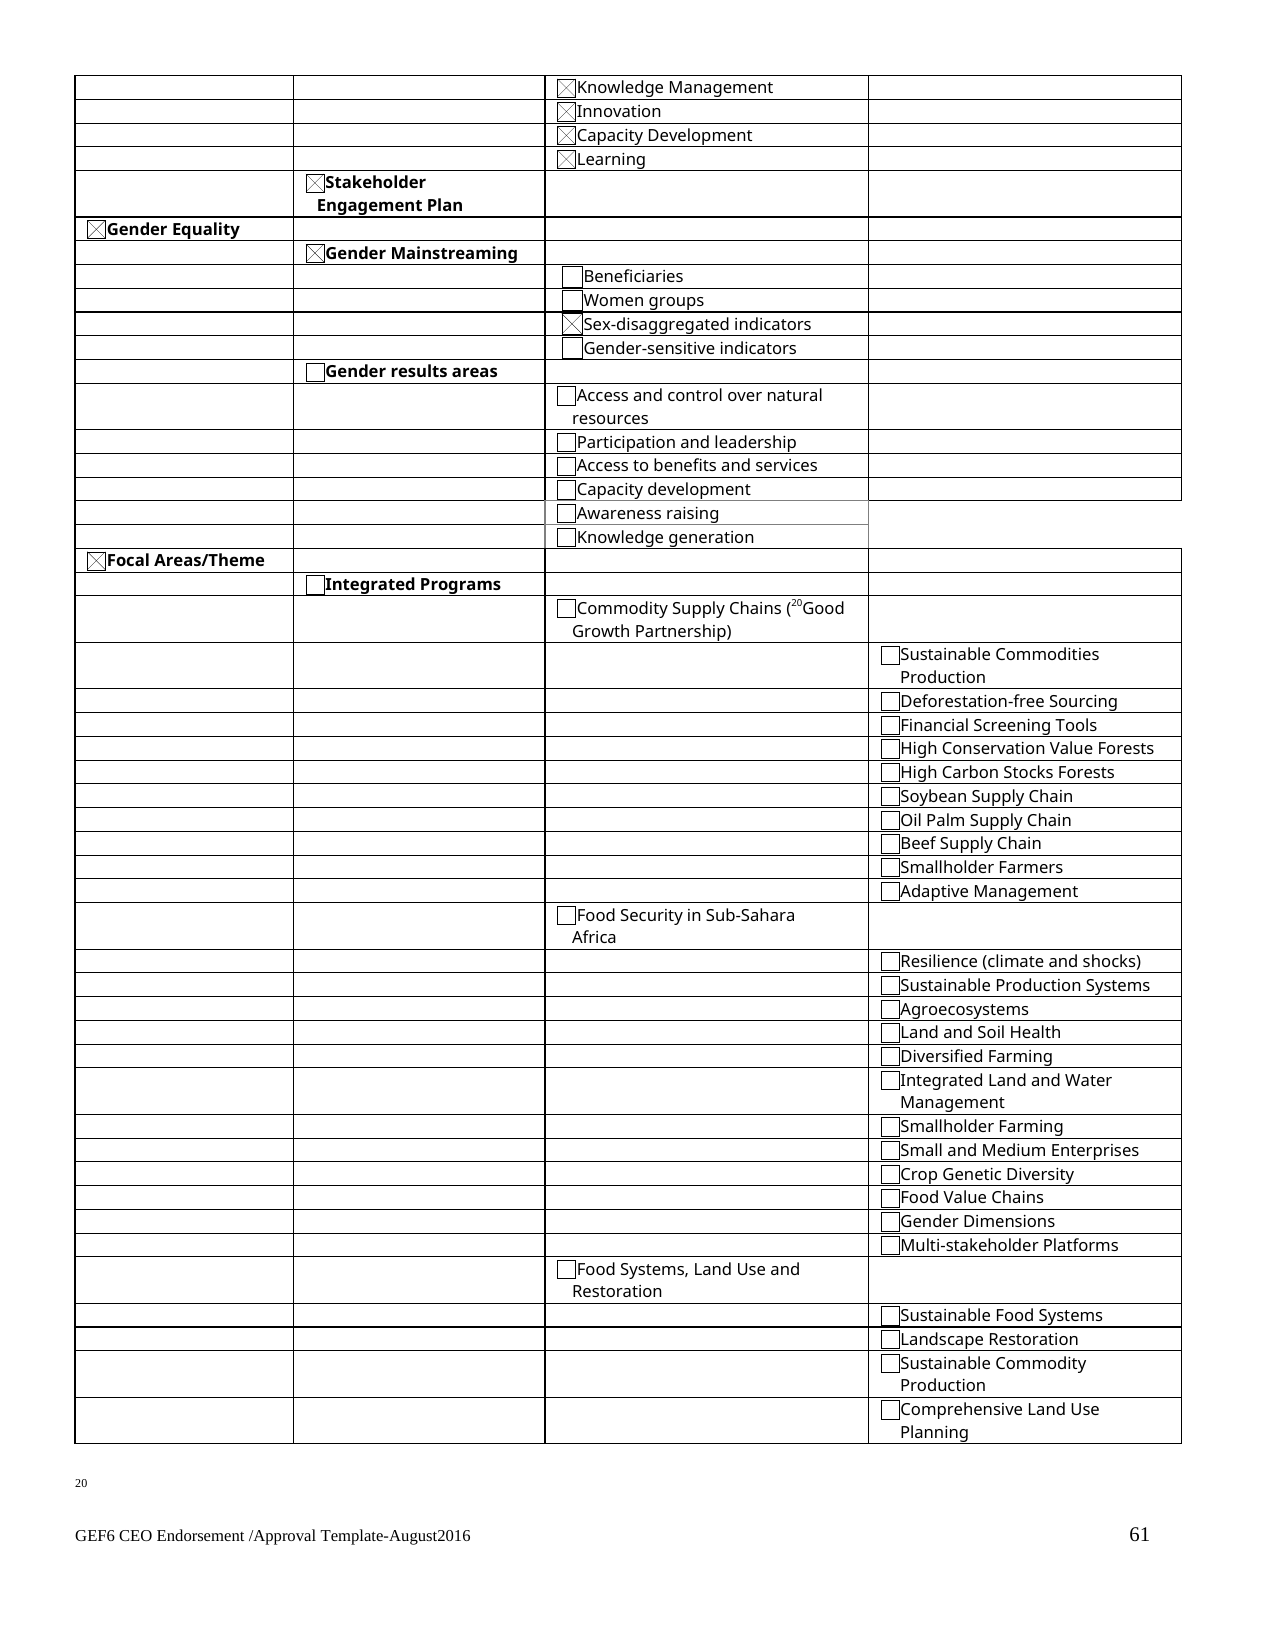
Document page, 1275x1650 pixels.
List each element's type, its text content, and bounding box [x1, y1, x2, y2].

table_cell [76, 1186, 293, 1209]
table_cell Focal Areas/Theme [76, 549, 293, 572]
table_cell [294, 596, 544, 642]
table_cell [294, 1045, 544, 1067]
table_cell [294, 336, 544, 359]
table_cell [546, 973, 868, 996]
table_cell [546, 713, 868, 736]
table_cell Land and Soil Health [869, 1021, 1181, 1043]
table_cell [294, 1139, 544, 1161]
table_cell [546, 689, 868, 712]
table_cell [546, 1398, 868, 1443]
table_cell Gender Equality [76, 218, 293, 240]
table_cell [546, 1351, 868, 1397]
table_cell [546, 549, 868, 572]
table_cell Adaptive Management [869, 879, 1181, 902]
table_cell [546, 1139, 868, 1161]
table_cell Gender results areas [294, 360, 544, 383]
table_cell [294, 1186, 544, 1209]
table_cell Beef Supply Chain [869, 832, 1181, 854]
table_cell Awareness raising [546, 501, 868, 524]
table_cell [294, 761, 544, 783]
table_cell [869, 454, 1181, 477]
table_cell [294, 289, 544, 311]
table_cell [294, 689, 544, 712]
table_cell Food Security in Sub-Sahara Africa [546, 903, 868, 948]
table_cell [294, 1351, 544, 1397]
table_cell Crop Genetic Diversity [869, 1162, 1181, 1185]
table_cell [294, 713, 544, 736]
table_cell [76, 1257, 293, 1303]
table_cell [294, 1398, 544, 1443]
table_cell [546, 737, 868, 759]
table_cell [76, 1115, 293, 1137]
table_cell [294, 856, 544, 878]
table_cell [294, 973, 544, 996]
table_cell [869, 596, 1181, 642]
table_cell [294, 1210, 544, 1232]
table_cell [76, 856, 293, 878]
table_cell [76, 903, 293, 948]
table_cell [546, 997, 868, 1020]
table_cell Learning [546, 147, 868, 170]
table_cell [546, 1210, 868, 1232]
table_cell [294, 76, 544, 99]
table_cell Sustainable Production Systems [869, 973, 1181, 996]
table_cell [294, 501, 544, 524]
table_cell [869, 360, 1181, 383]
table_cell [869, 573, 1181, 595]
table_cell [869, 313, 1181, 335]
table_cell [546, 1045, 868, 1067]
table_cell [546, 1304, 868, 1326]
table_cell [546, 1068, 868, 1114]
table_cell Diversified Farming [869, 1045, 1181, 1067]
table_cell Knowledge generation [546, 525, 868, 548]
table_cell [76, 1162, 293, 1185]
table_cell [76, 1328, 293, 1350]
table_cell [546, 573, 868, 595]
table_cell [869, 147, 1181, 170]
table_cell [869, 478, 1181, 500]
table_cell [76, 501, 293, 524]
table_cell Deforestation-free Sourcing [869, 689, 1181, 712]
table_cell [294, 218, 544, 240]
table_cell [76, 313, 293, 335]
table_cell Beneficiaries [546, 265, 868, 288]
table_cell [294, 525, 544, 548]
table_cell Participation and leadership [546, 430, 868, 453]
table_cell Smallholder Farming [869, 1115, 1181, 1137]
table_cell [76, 124, 293, 146]
table_cell [869, 218, 1181, 240]
table_cell [76, 241, 293, 264]
table_cell [76, 1210, 293, 1232]
table_cell [869, 76, 1181, 99]
table_cell Sustainable Commodity Production [869, 1351, 1181, 1397]
table_cell [76, 997, 293, 1020]
table_cell [294, 903, 544, 948]
table_cell [76, 784, 293, 807]
table_cell Food Systems, Land Use and Restoration [546, 1257, 868, 1303]
table_cell High Carbon Stocks Forests [869, 761, 1181, 783]
table_cell [294, 1021, 544, 1043]
table_cell [76, 808, 293, 831]
table_cell [294, 147, 544, 170]
table_cell [294, 1162, 544, 1185]
table_cell [76, 76, 293, 99]
table_cell [76, 478, 293, 500]
table_cell Gender Mainstreaming [294, 241, 544, 264]
table_cell [546, 1328, 868, 1350]
table_cell Agroecosystems [869, 997, 1181, 1020]
table_cell [76, 430, 293, 453]
table_cell Integrated Programs [294, 573, 544, 595]
table_cell [869, 336, 1181, 359]
table_cell Access and control over natural resources [546, 384, 868, 429]
table_cell [76, 737, 293, 759]
table_cell [76, 1045, 293, 1067]
table_cell [546, 832, 868, 854]
table_cell [869, 549, 1181, 572]
table_cell [294, 1257, 544, 1303]
table_cell [294, 832, 544, 854]
table_cell [294, 1304, 544, 1326]
table_cell Financial Screening Tools [869, 713, 1181, 736]
table_cell [294, 100, 544, 122]
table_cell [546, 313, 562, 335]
table_cell [546, 360, 868, 383]
table_cell [546, 171, 868, 216]
table_cell Sex-disaggregated indicators [583, 313, 868, 335]
table_cell Sustainable Food Systems [869, 1304, 1181, 1326]
table_cell [76, 596, 293, 642]
table_cell [546, 856, 868, 878]
table_cell [294, 1068, 544, 1114]
table_cell Soybean Supply Chain [869, 784, 1181, 807]
table_cell [546, 241, 868, 264]
table_cell Smallholder Farmers [869, 856, 1181, 878]
table_cell [76, 1139, 293, 1161]
table_cell [546, 808, 868, 831]
table_cell [76, 265, 293, 288]
table_cell [76, 525, 293, 548]
table_cell [546, 218, 868, 240]
table_cell [76, 147, 293, 170]
table_cell Gender Dimensions [869, 1210, 1181, 1232]
table_cell [76, 761, 293, 783]
table_cell [294, 430, 544, 453]
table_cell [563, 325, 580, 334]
table_cell [76, 171, 293, 216]
table_cell [546, 761, 868, 783]
table_cell [76, 1021, 293, 1043]
table_cell [546, 1186, 868, 1209]
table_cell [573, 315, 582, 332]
table_cell [76, 973, 293, 996]
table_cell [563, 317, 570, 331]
table_cell [546, 950, 868, 972]
table_cell [294, 1234, 544, 1256]
table_cell [869, 100, 1181, 122]
table_cell [76, 454, 293, 477]
table_cell [294, 454, 544, 477]
table_cell Capacity development [546, 478, 868, 500]
table_cell [294, 784, 544, 807]
table_cell Knowledge Management [546, 76, 868, 99]
table_cell Comprehensive Land Use Planning [869, 1398, 1181, 1443]
table_cell [546, 1115, 868, 1137]
table_cell [294, 643, 544, 688]
table_cell [294, 549, 544, 572]
table_cell [294, 950, 544, 972]
table_cell Multi-stakeholder Platforms [869, 1234, 1181, 1256]
table_cell [76, 713, 293, 736]
table_cell [76, 1234, 293, 1256]
table_cell [869, 1257, 1181, 1303]
table_cell [294, 313, 544, 335]
table_cell Women groups [546, 289, 868, 311]
table_cell Gender-sensitive indicators [546, 336, 868, 359]
table_cell [546, 879, 868, 902]
table_cell [546, 1162, 868, 1185]
table_cell [76, 1398, 293, 1443]
table_cell [869, 430, 1181, 453]
table_cell [76, 336, 293, 359]
table_cell [294, 384, 544, 429]
table_cell [546, 784, 868, 807]
table_cell Innovation [546, 100, 868, 122]
table_cell [869, 124, 1181, 146]
table_cell [294, 737, 544, 759]
table_cell [76, 832, 293, 854]
table_cell [294, 265, 544, 288]
table_cell [294, 879, 544, 902]
table_cell [546, 643, 868, 688]
table_cell [76, 643, 293, 688]
table_cell High Conservation Value Forests [869, 737, 1181, 759]
table_cell [869, 289, 1181, 311]
table_cell Resilience (climate and shocks) [869, 950, 1181, 972]
table_cell [76, 1304, 293, 1326]
table_cell [76, 950, 293, 972]
table_cell [76, 100, 293, 122]
table_cell Integrated Land and Water Management [869, 1068, 1181, 1114]
table_cell [76, 573, 293, 595]
table_cell Oil Palm Supply Chain [869, 808, 1181, 831]
table_cell [294, 1115, 544, 1137]
table_cell Capacity Development [546, 124, 868, 146]
table_cell [869, 171, 1181, 216]
table_cell [294, 1328, 544, 1350]
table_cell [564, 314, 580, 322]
table_cell [76, 384, 293, 429]
table_cell [294, 124, 544, 146]
table_cell Sustainable Commodities Production [869, 643, 1181, 688]
table_cell Food Value Chains [869, 1186, 1181, 1209]
table_cell [76, 1068, 293, 1114]
table_cell Landscape Restoration [869, 1328, 1181, 1350]
table_cell Access to benefits and services [546, 454, 868, 477]
table_cell [76, 1351, 293, 1397]
table_cell [869, 241, 1181, 264]
table_cell [869, 903, 1181, 948]
table_cell [869, 524, 1181, 548]
table_cell [869, 501, 1181, 524]
table_cell [76, 289, 293, 311]
table_cell [869, 265, 1181, 288]
table_cell Commodity Supply Chains (Good Growth Partnership) [546, 596, 868, 642]
table_cell [294, 808, 544, 831]
table_cell [869, 384, 1181, 429]
table_cell [294, 478, 544, 500]
table_cell Small and Medium Enterprises [869, 1139, 1181, 1161]
table_cell [294, 997, 544, 1020]
table_cell [546, 1021, 868, 1043]
table_cell [546, 1234, 868, 1256]
table_cell Stakeholder Engagement Plan [294, 171, 544, 216]
table_cell [76, 689, 293, 712]
table_cell [76, 360, 293, 383]
table_cell [76, 879, 293, 902]
